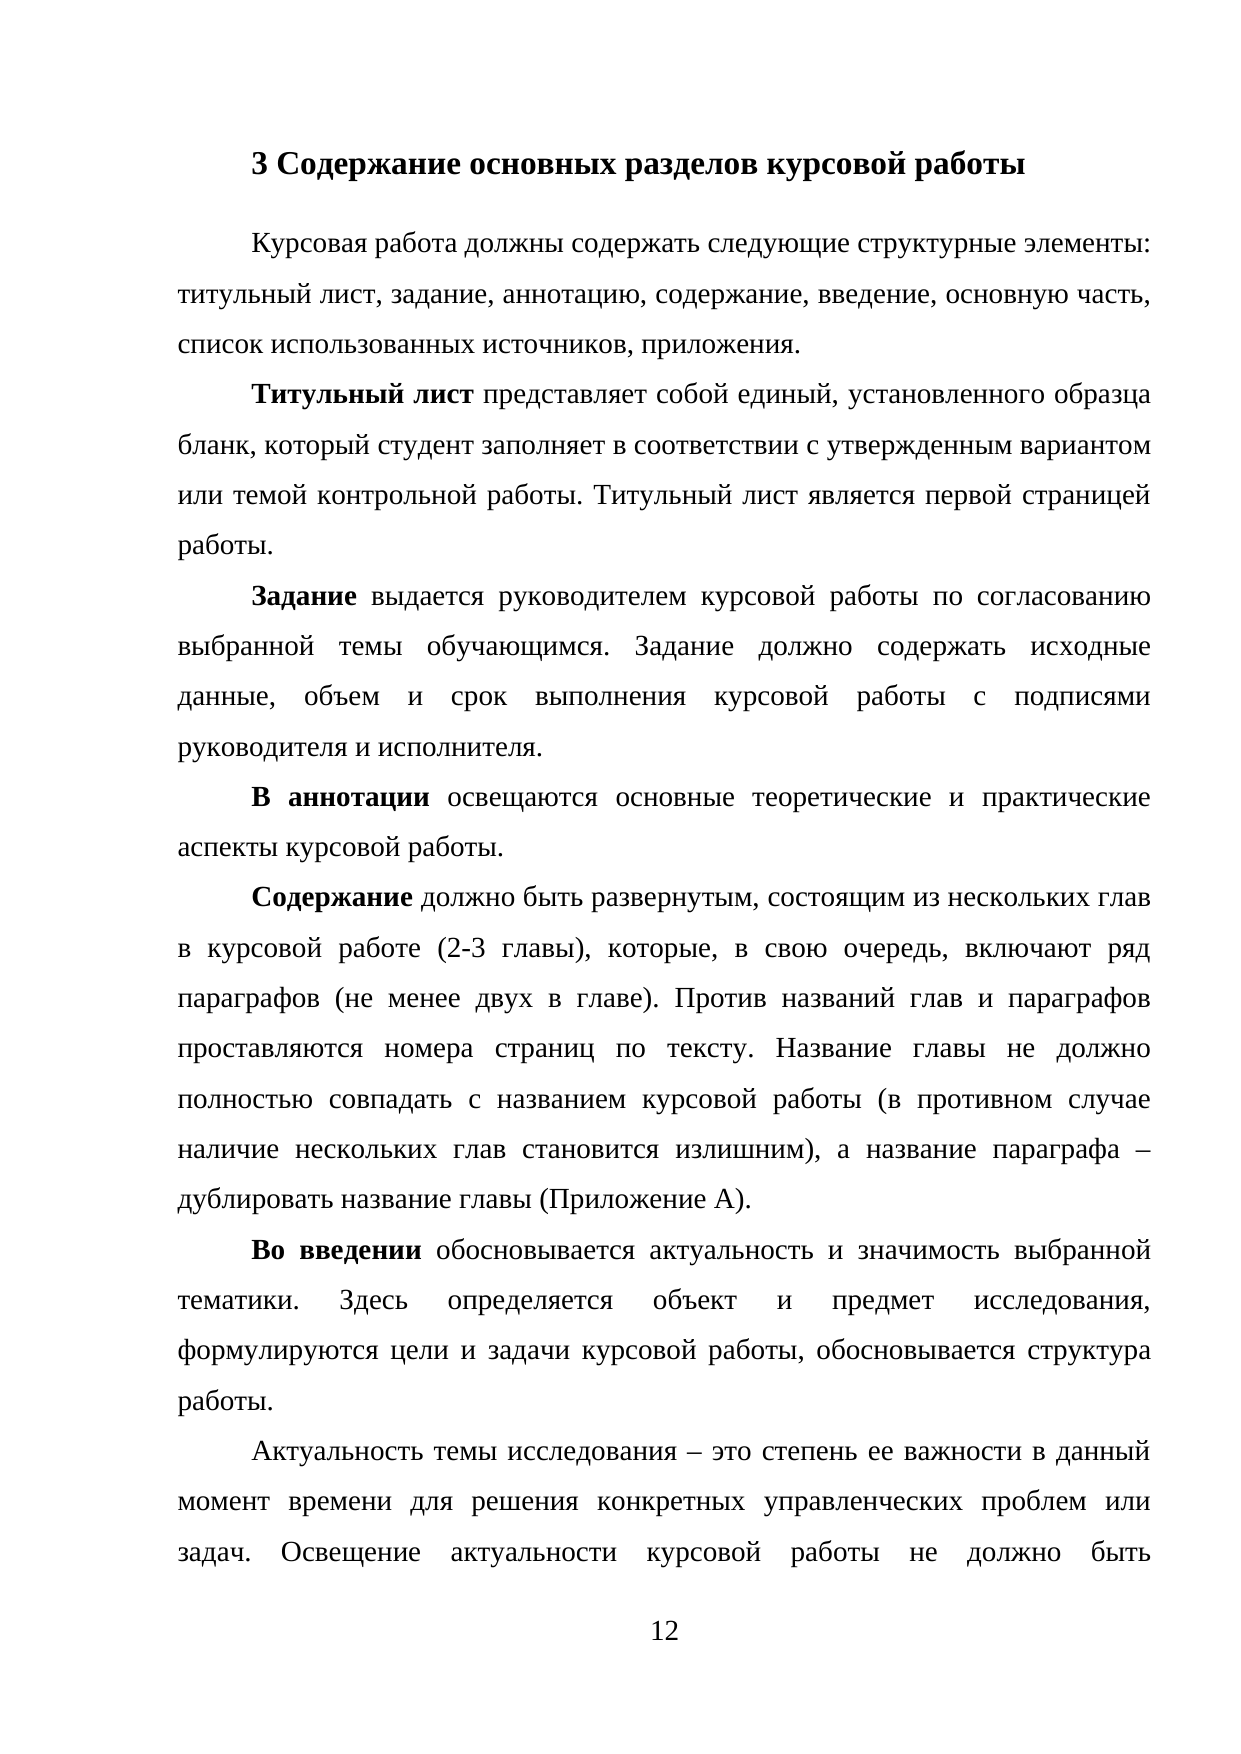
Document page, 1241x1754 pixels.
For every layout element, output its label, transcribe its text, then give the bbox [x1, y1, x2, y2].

text Содержание должно быть развернутым, состоящим из нескольких глав в курсовой работе (2-3 главы), которые, в свою очередь, включают ряд параграфов (не менее двух в главе). Против названий глав и параграфов проставляются номера страниц по тексту. Название главы не должно полностью совпадать с названием курсовой работы (в противном случае наличие нескольких глав становится излишним), а название параграфа – дублировать название главы (Приложение А). [177, 879, 1152, 1215]
text Курсовая работа должны содержать следующие структурные элементы: титульный лист, задание, аннотацию, содержание, введение, основную часть, список использованных источников, приложения. [177, 226, 1152, 360]
text В аннотации освещаются основные теоретические и практические аспекты курсовой работы. [177, 779, 1152, 863]
text Титульный лист представляет собой единый, установленного образца бланк, который студент заполняет в соответствии с утвержденным вариантом или темой контрольной работы. Титульный лист является первой страницей работы. [177, 376, 1152, 561]
text Задание выдается руководителем курсовой работы по согласованию выбранной темы обучающимся. Задание должно содержать исходные данные, объем и срок выполнения курсовой работы с подписями руководителя и исполнителя. [177, 578, 1152, 762]
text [177, 1433, 1152, 1567]
text Во введении обосновывается актуальность и значимость выбранной тематики. Здесь определяется объект и предмет исследования, формулируются цели и задачи курсовой работы, обосновывается структура работы. [177, 1232, 1152, 1416]
subtitle 3 Содержание основных разделов курсовой работы [177, 143, 1152, 181]
